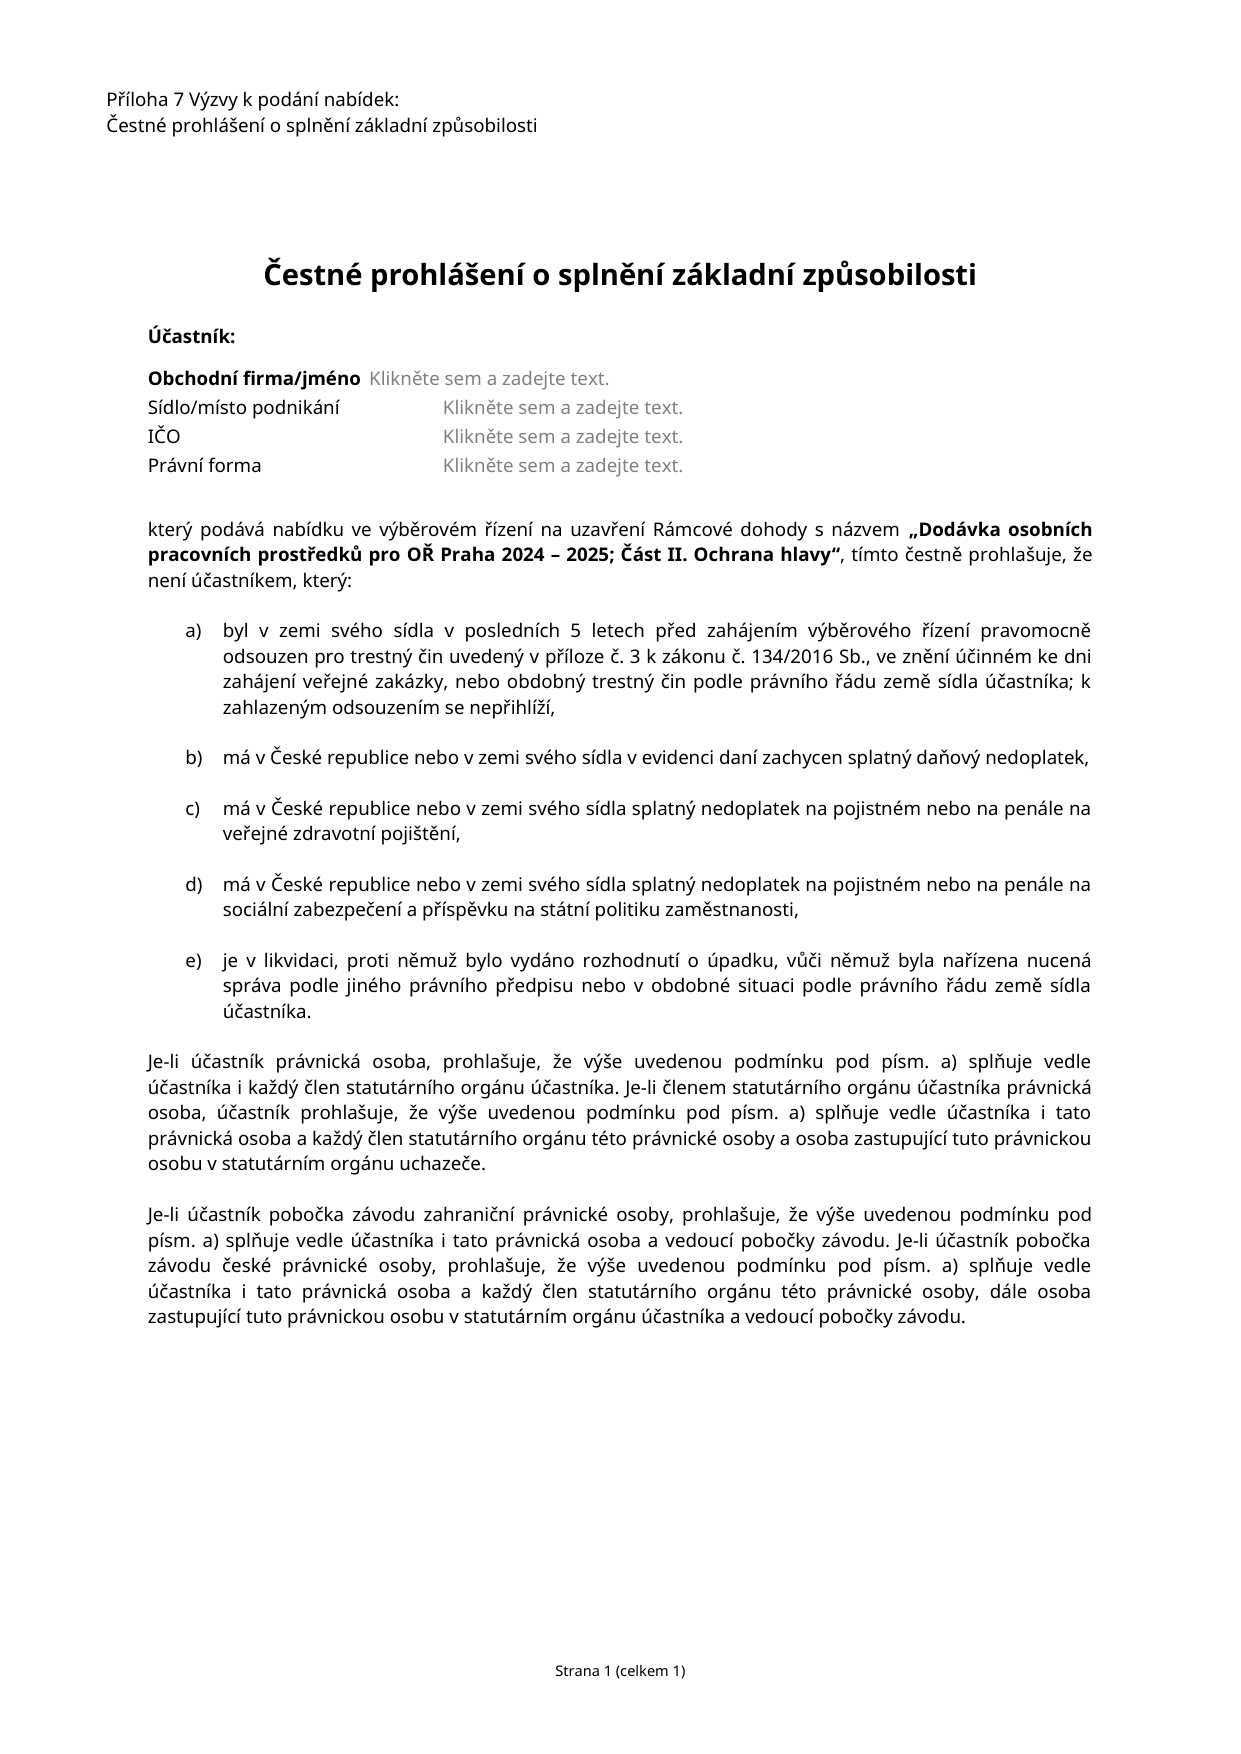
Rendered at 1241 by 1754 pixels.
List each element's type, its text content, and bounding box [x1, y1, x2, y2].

text Obchodní firma/jméno [148, 362, 1093, 391]
text Je-li účastník pobočka závodu zahraniční právnické osoby, prohlašuje, že výše uvedenou podmínku pod písm. a) splňuje vedle účastníka i tato právnická osoba a vedoucí pobočky závodu. Je-li účastník pobočka závodu české právnické osoby, prohlašuje, že výše uvedenou podmínku pod písm. a) splňuje vedle účastníka i tato právnická osoba a každý člen statutárního orgánu této právnické osoby, dále osoba zastupující tuto právnickou osobu v statutárním orgánu účastníka a vedoucí pobočky závodu. [148, 1202, 1093, 1329]
list byl v zemi svého sídla v posledních 5 letech před zahájením výběrového řízení pravomocně odsouzen pro trestný čin uvedený v příloze č. 3 k zákonu č. 134/2016 Sb., ve znění účinném ke dni zahájení veřejné zakázky, nebo obdobný trestný čin podle právního řádu země sídla účastníka; k zahlazeným odsouzením se nepřihlíží, [185, 617, 1093, 719]
list má v České republice nebo v zemi svého sídla splatný nedoplatek na pojistném nebo na penále na veřejné zdravotní pojištění, [185, 795, 1093, 846]
text IČO [148, 420, 1093, 449]
title Čestné prohlášení o splnění základní způsobilosti [148, 254, 1093, 293]
text který podává nabídku ve výběrovém řízení na uzavření Rámcové dohody s názvem „Dodávka osobních pracovních prostředků pro OŘ Praha 2024 – 2025; Část II. Ochrana hlavy“, tímto čestně prohlašuje, že není účastníkem, který: [148, 516, 1093, 592]
list je v likvidaci, proti němuž bylo vydáno rozhodnutí o úpadku, vůči němuž byla nařízena nucená správa podle jiného právního předpisu nebo v obdobné situaci podle právního řádu země sídla účastníka. [185, 947, 1093, 1024]
list má v České republice nebo v zemi svého sídla v evidenci daní zachycen splatný daňový nedoplatek, [185, 744, 1093, 770]
list má v České republice nebo v zemi svého sídla splatný nedoplatek na pojistném nebo na penále na sociální zabezpečení a příspěvku na státní politiku zaměstnanosti, [185, 871, 1093, 922]
text Právní forma [148, 449, 1093, 478]
text Je-li účastník právnická osoba, prohlašuje, že výše uvedenou podmínku pod písm. a) splňuje vedle účastníka i každý člen statutárního orgánu účastníka. Je-li členem statutárního orgánu účastníka právnická osoba, účastník prohlašuje, že výše uvedenou podmínku pod písm. a) splňuje vedle účastníka i tato právnická osoba a každý člen statutárního orgánu této právnické osoby a osoba zastupující tuto právnickou osobu v statutárním orgánu uchazeče. [148, 1049, 1093, 1176]
text Sídlo/místo podnikání [148, 391, 1093, 420]
text Účastník: [148, 318, 1093, 349]
